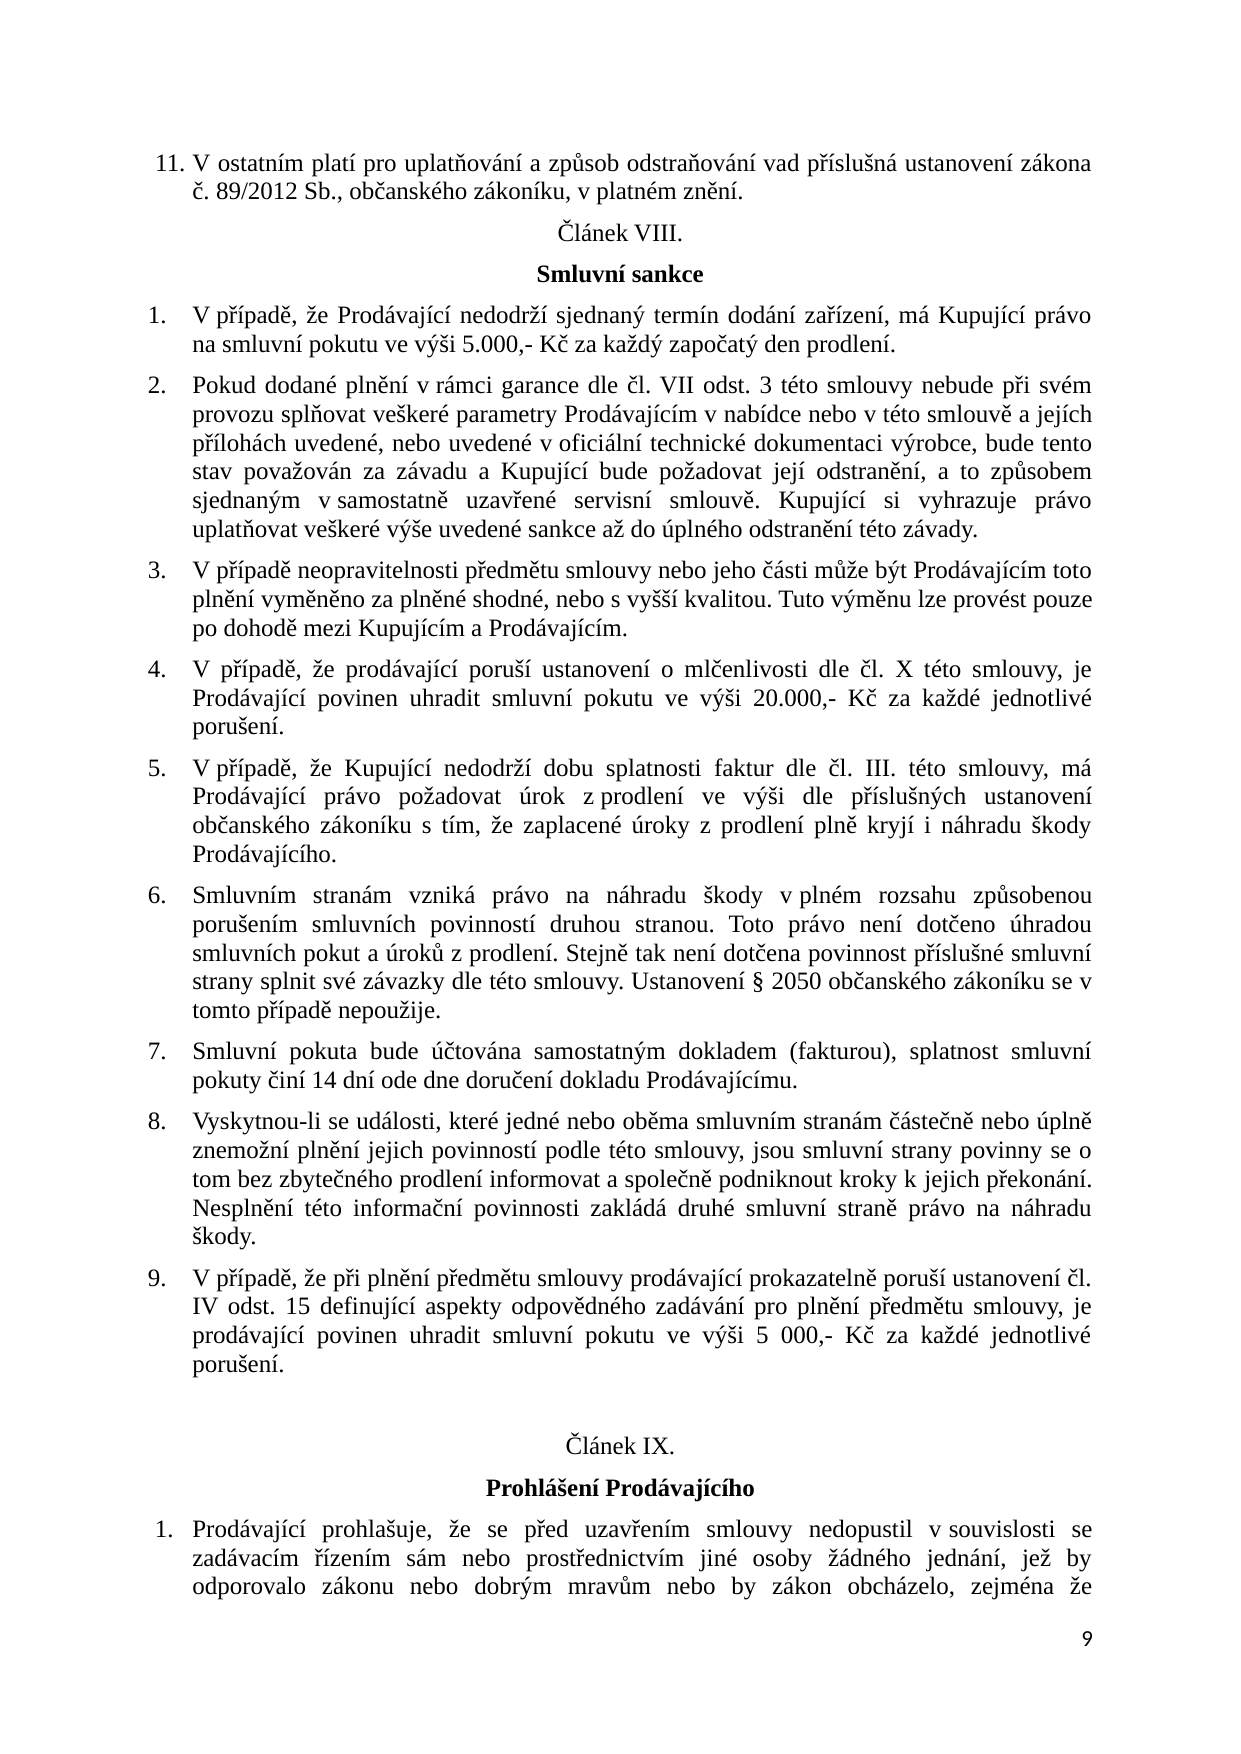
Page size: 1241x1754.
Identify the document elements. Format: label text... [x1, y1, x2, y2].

list V případě, že při plnění předmětu smlouvy prodávající prokazatelně poruší ustanovení čl. IV odst. 15 definující aspekty odpovědného zadávání pro plnění předmětu smlouvy, je prodávající povinen uhradit smluvní pokutu ve výši 5 000,- Kč za každé jednotlivé porušení. [148, 1263, 1092, 1378]
list V případě, že Prodávající nedodrží sjednaný termín dodání zařízení, má Kupující právo na smluvní pokutu ve výši 5.000,- Kč za každý započatý den prodlení. [148, 300, 1092, 358]
list V ostatním platí pro uplatňování a způsob odstraňování vad příslušná ustanovení zákona č. 89/2012 Sb., občanského zákoníku, v platném znění. [155, 148, 1092, 205]
list V případě neopravitelnosti předmětu smlouvy nebo jeho části může být Prodávajícím toto plnění vyměněno za plněné shodné, nebo s vyšší kvalitou. Tuto výměnu lze provést pouze po dohodě mezi Kupujícím a Prodávajícím. [148, 555, 1092, 641]
list Smluvním stranám vzniká právo na náhradu škody v plném rozsahu způsobenou porušením smluvních povinností druhou stranou. Toto právo není dotčeno úhradou smluvních pokut a úroků z prodlení. Stejně tak není dotčena povinnost příslušné smluvní strany splnit své závazky dle této smlouvy. Ustanovení § 2050 občanského zákoníku se v tomto případě nepoužije. [148, 880, 1092, 1024]
list Vyskytnou-li se události, které jedné nebo oběma smluvním stranám částečně nebo úplně znemožní plnění jejich povinností podle této smlouvy, jsou smluvní strany povinny se o tom bez zbytečného prodlení informovat a společně podniknout kroky k jejich překonání. Nesplnění této informační povinnosti zakládá druhé smluvní straně právo na náhradu škody. [148, 1106, 1092, 1250]
list Smluvní pokuta bude účtována samostatným dokladem (fakturou), splatnost smluvní pokuty činí 14 dní ode dne doručení dokladu Prodávajícímu. [148, 1036, 1092, 1094]
list Pokud dodané plnění v rámci garance dle čl. VII odst. 3 této smlouvy nebude při svém provozu splňovat veškeré parametry Prodávajícím v nabídce nebo v této smlouvě a jejích přílohách uvedené, nebo uvedené v oficiální technické dokumentaci výrobce, bude tento stav považován za závadu a Kupující bude požadovat její odstranění, a to způsobem sjednaným v samostatně uzavřené servisní smlouvě. Kupující si vyhrazuje právo uplatňovat veškeré výše uvedené sankce až do úplného odstranění této závady. [148, 370, 1092, 543]
text Smluvní sankce [148, 259, 1092, 288]
list V případě, že prodávající poruší ustanovení o mlčenlivosti dle čl. X této smlouvy, je Prodávající povinen uhradit smluvní pokutu ve výši 20.000,- Kč za každé jednotlivé porušení. [148, 654, 1092, 740]
text Článek VIII. [148, 218, 1092, 246]
text Prohlášení Prodávajícího [148, 1473, 1092, 1501]
list V případě, že Kupující nedodrží dobu splatnosti faktur dle čl. III. této smlouvy, má Prodávající právo požadovat úrok z prodlení ve výši dle příslušných ustanovení občanského zákoníku s tím, že zaplacené úroky z prodlení plně kryjí i náhradu škody Prodávajícího. [148, 753, 1092, 868]
text Článek IX. [148, 1431, 1092, 1460]
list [154, 1514, 1092, 1600]
